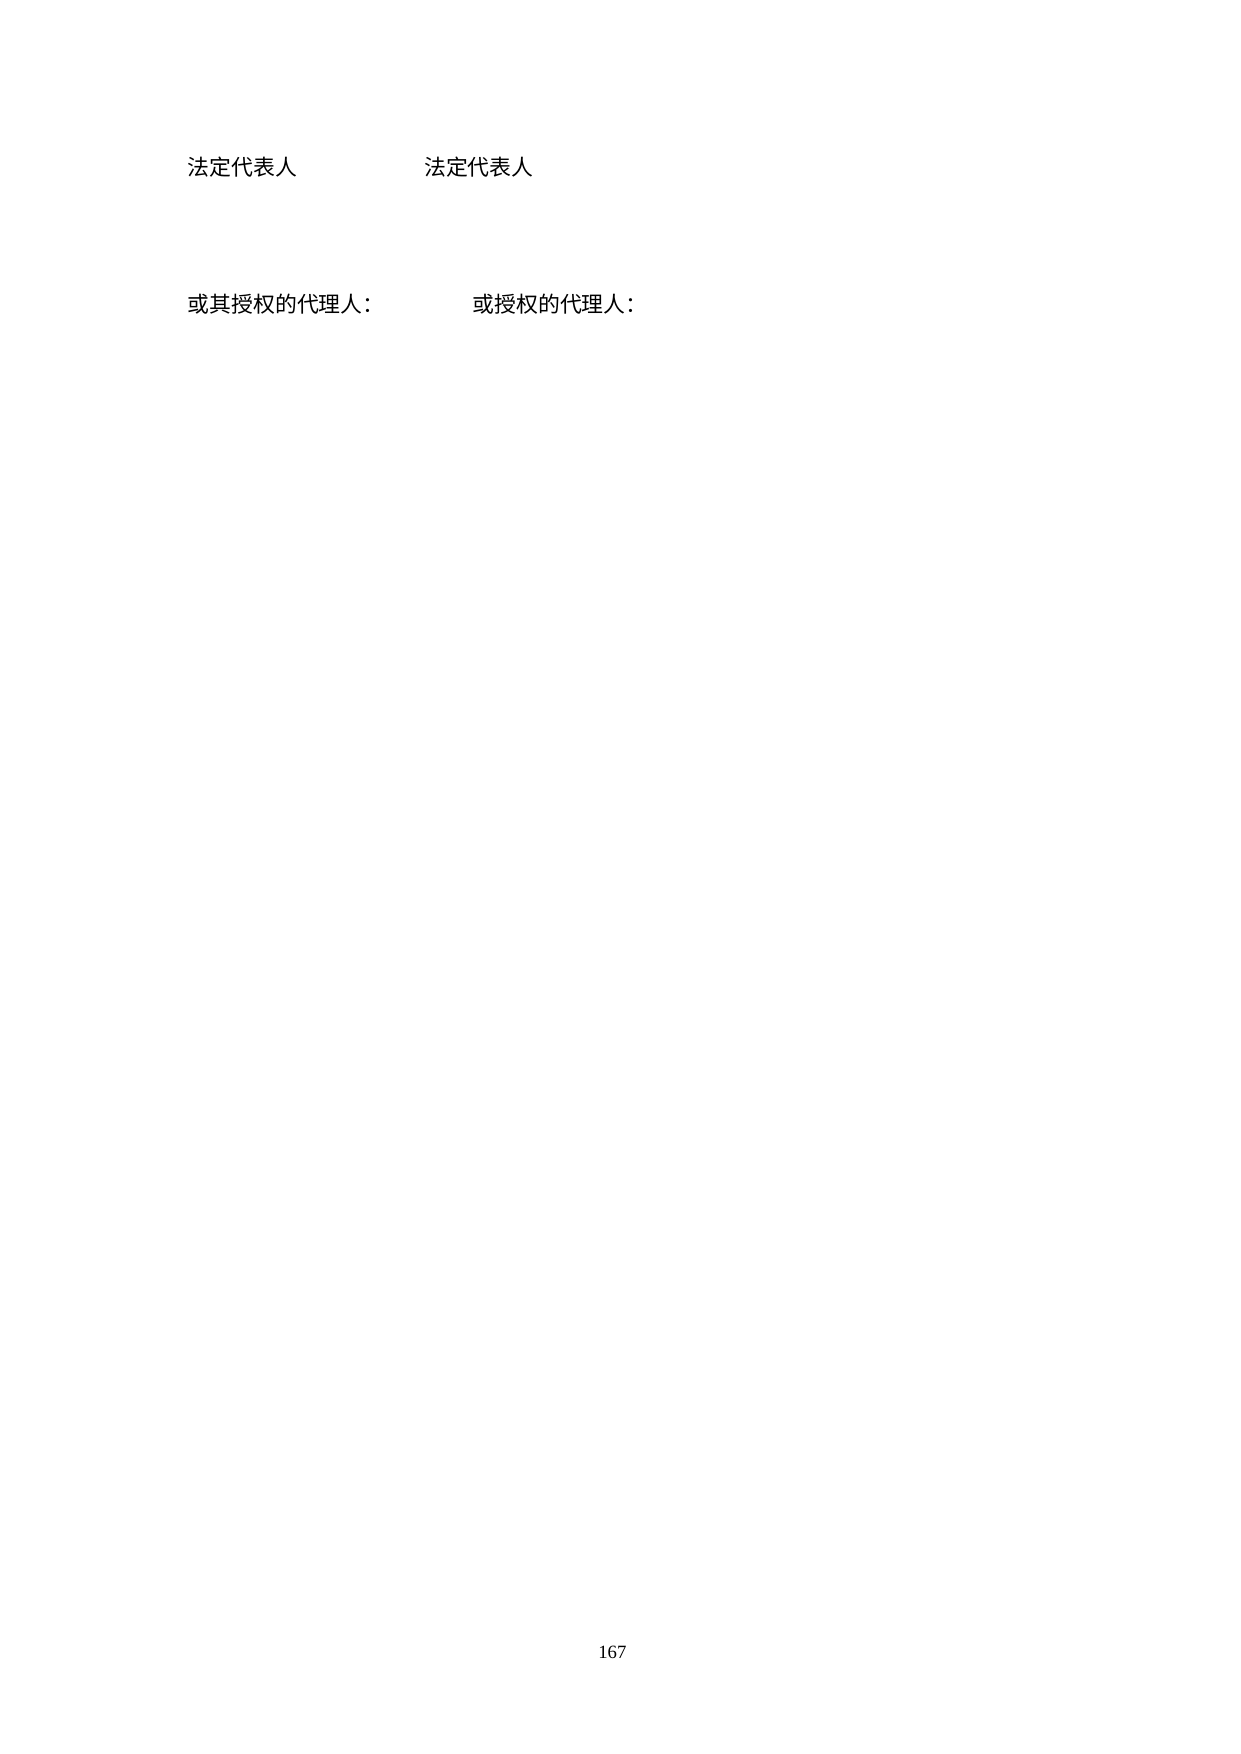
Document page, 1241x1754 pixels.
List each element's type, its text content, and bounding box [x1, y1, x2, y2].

text 或其授权的代理人： 或授权的代理人： [187, 287, 1053, 318]
text 法定代表人 法定代表人 [187, 150, 1053, 182]
